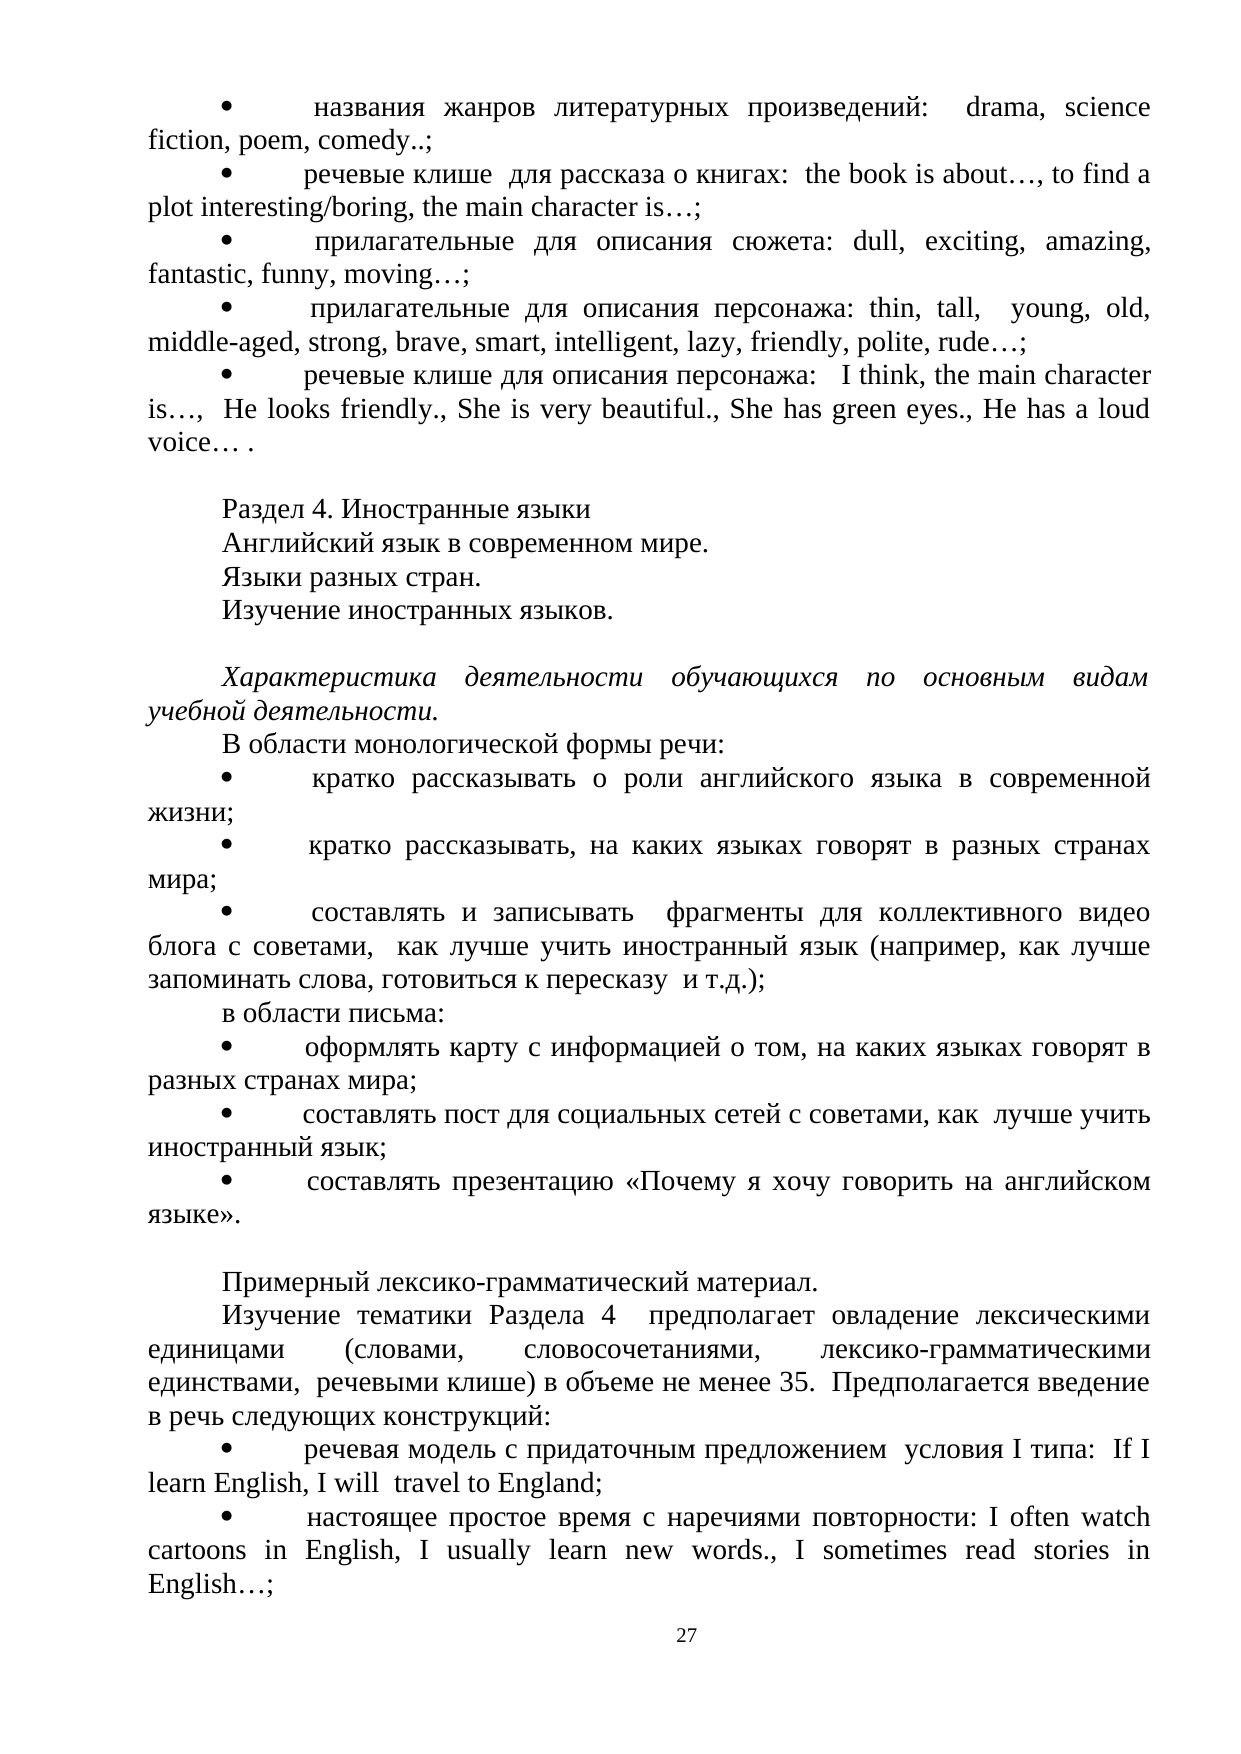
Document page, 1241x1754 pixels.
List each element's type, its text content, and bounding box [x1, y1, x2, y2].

text Изучение иностранных языков. [148, 592, 1152, 626]
list кратко рассказывать, на каких языках говорят в разных странах мира; [148, 827, 1152, 894]
text Раздел 4. Иностранные языки [148, 492, 1152, 525]
text Примерный лексико-грамматический материал. [148, 1264, 1152, 1297]
list кратко рассказывать о роли английского языка в современной жизни; [148, 760, 1152, 827]
text В области монологической формы речи: [148, 726, 1152, 760]
list составлять презентацию «Почему я хочу говорить на английском языке». [148, 1163, 1152, 1230]
list оформлять карту с информацией о том, на каких языках говорят в разных странах мира; [148, 1029, 1152, 1096]
list прилагательные для описания сюжета: dull, exciting, amazing, fantastic, funny, moving…; [148, 223, 1152, 290]
text Языки разных стран. [148, 559, 1152, 592]
list речевая модель с придаточным предложением условия I типа: If I learn English, I will travel to England; [148, 1431, 1152, 1499]
text Характеристика деятельности обучающихся по основным видам учебной деятельности. [148, 659, 1152, 726]
list речевые клише для рассказа о книгах: the book is about…, to find a plot interesting/boring, the main character is…; [148, 156, 1152, 223]
list составлять пост для социальных сетей с советами, как лучше учить иностранный язык; [148, 1096, 1152, 1163]
list настоящее простое время с наречиями повторности: I often watch cartoons in English, I usually learn new words., I sometimes read stories in English…; [148, 1499, 1152, 1599]
text Изучение тематики Раздела 4 предполагает овладение лексическими единицами (словами, словосочетаниями, лексико-грамматическими единствами, речевыми клише) в объеме не менее 35. Предполагается введение в речь следующих конструкций: [148, 1297, 1152, 1431]
list прилагательные для описания персонажа: thin, tall, young, old, middle-aged, strong, brave, smart, intelligent, lazy, friendly, polite, rude…; [148, 290, 1152, 357]
text Английский язык в современном мире. [148, 525, 1152, 559]
list в области письма: [222, 995, 1152, 1029]
list составлять и записывать фрагменты для коллективного видео блога с советами, как лучше учить иностранный язык (например, как лучше запоминать слова, готовиться к пересказу и т.д.); [148, 894, 1152, 995]
list названия жанров литературных произведений: drama, science fiction, poem, comedy..; [148, 89, 1152, 156]
list речевые клише для описания персонажа: I think, the main character is…, He looks friendly., She is very beautiful., She has green eyes., He has a loud voice… . [148, 357, 1152, 458]
